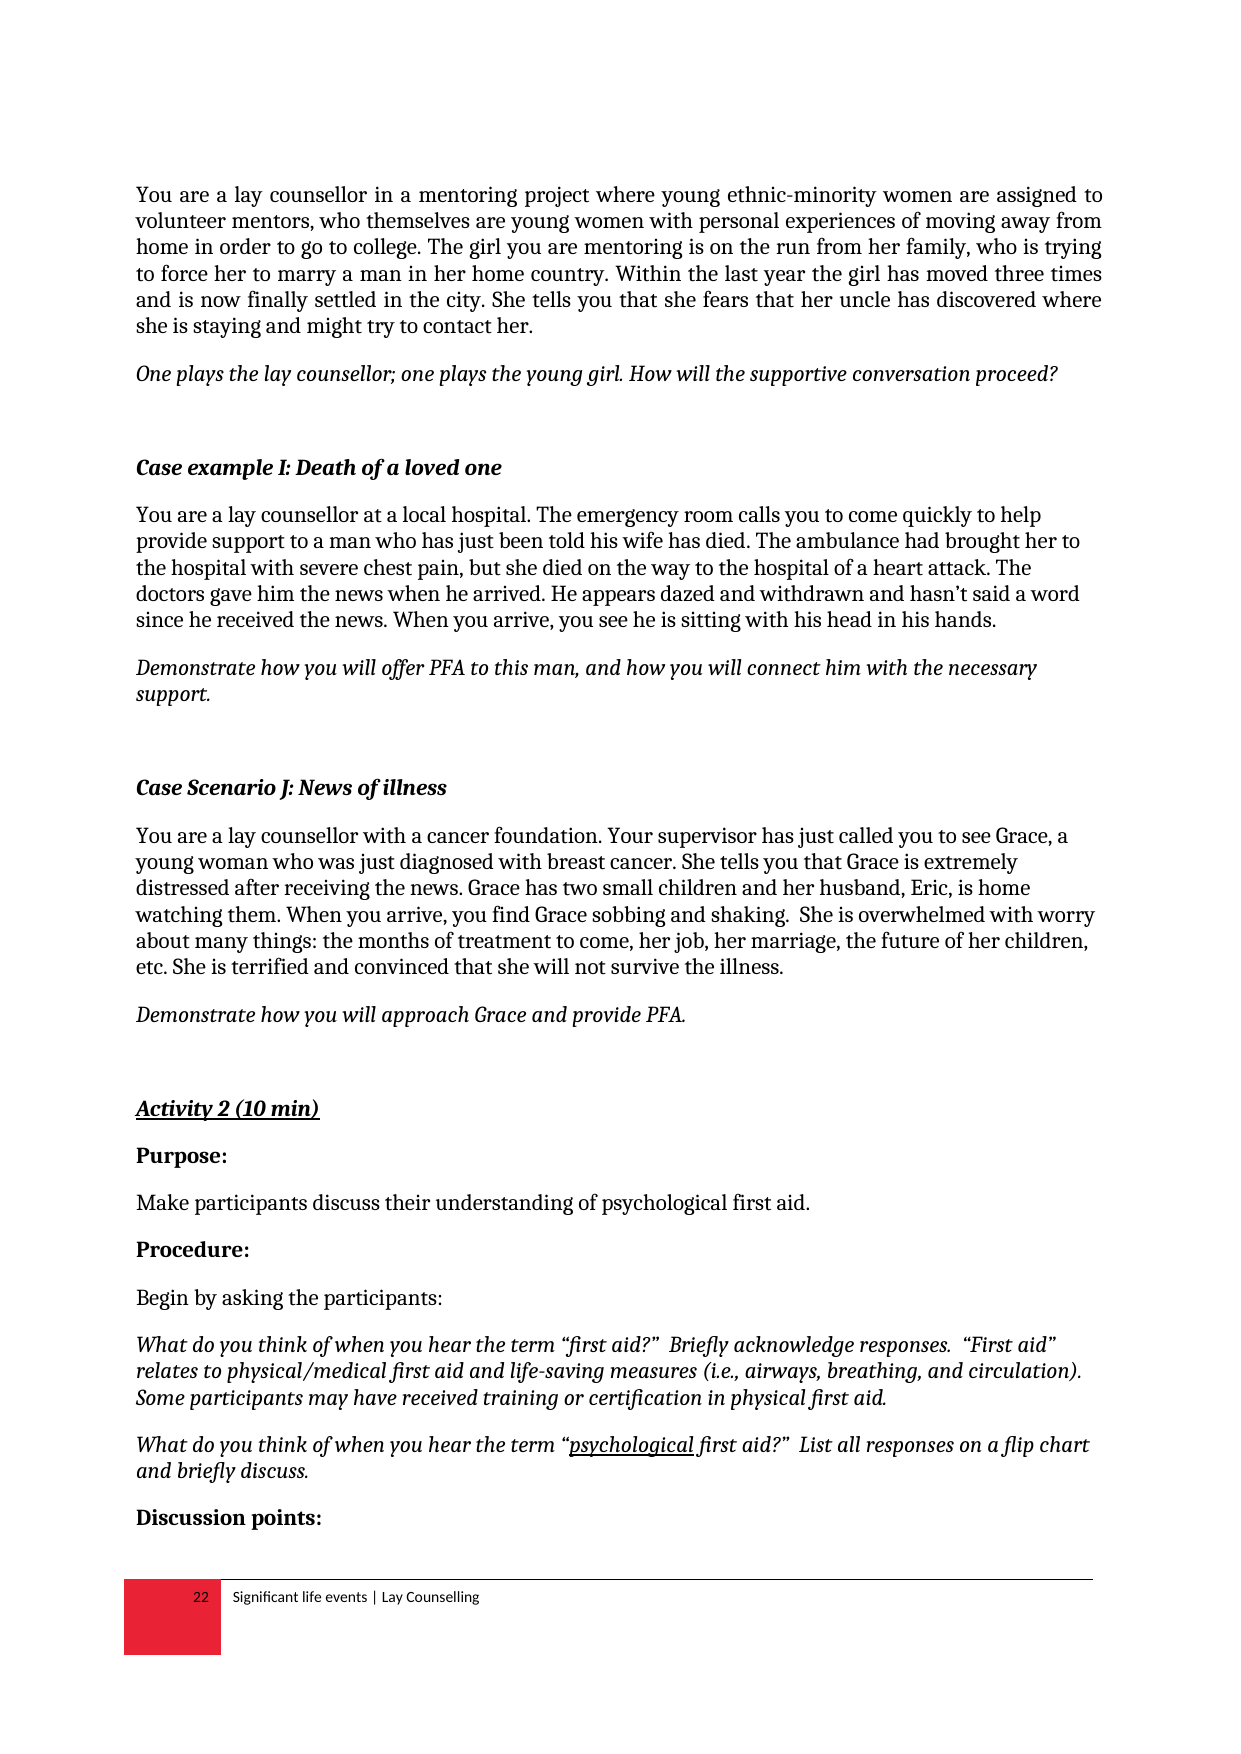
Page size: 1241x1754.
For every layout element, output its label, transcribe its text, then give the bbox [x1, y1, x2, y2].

text One plays the lay counsellor; one plays the young girl. How will the supportive conversation proceed? [136, 360, 1104, 387]
text You are a lay counsellor in a mentoring project where young ethnic-minority women are assigned to volunteer mentors, who themselves are young women with personal experiences of moving away from home in order to go to college. The girl you are mentoring is on the run from her family, who is trying to force her to marry a man in her home country. Within the last year the girl has moved three times and is now finally settled in the city. She tells you that she fears that her uncle has discovered where she is staying and might try to contact her. [136, 181, 1104, 339]
text Activity 2 (10 min) [136, 1096, 1104, 1122]
text You are a lay counsellor at a local hospital. The emergency room calls you to come quickly to help provide support to a man who has just been told his wife has died. The ambulance had brought her to the hospital with severe chest pain, but she died on the way to the hospital of a heart attack. The doctors gave him the news when he arrived. He appears dazed and withdrawn and hasn’t said a word since he received the news. When you arrive, you see he is sitting with his head in his hands. [136, 502, 1104, 634]
text Begin by asking the participants: [136, 1284, 1104, 1311]
text Make participants discuss their understanding of psychological first aid. [136, 1190, 1104, 1216]
text Case example I: Death of a loved one [136, 455, 1104, 481]
text Demonstrate how you will offer PFA to this man, and how you will connect him with the necessary support. [136, 654, 1104, 707]
text Purpose: [136, 1143, 1104, 1169]
text What do you think of when you hear the term “first aid?” Briefly acknowledge responses. “First aid” relates to physical/medical first aid and life-saving measures (i.e., airways, breathing, and circulation). Some participants may have received training or certification in physical first aid. [136, 1332, 1104, 1411]
text Demonstrate how you will approach Grace and provide PFA. [136, 1001, 1104, 1028]
text You are a lay counsellor with a cancer foundation. Your supervisor has just called you to see Grace, a young woman who was just diagnosed with breast cancer. She tells you that Grace is extremely distressed after receiving the news. Grace has two small children and her husband, Eric, is home watching them. When you arrive, you find Grace sobbing and shaking. She is overwhelmed with worry about many things: the months of treatment to come, her job, her marriage, the future of her children, etc. She is terrified and convinced that she will not survive the illness. [136, 822, 1104, 981]
text Procedure: [136, 1237, 1104, 1264]
text Case Scenario J: News of illness [136, 775, 1104, 802]
text What do you think of when you hear the term “psychological first aid?” List all responses on a flip chart and briefly discuss. [136, 1432, 1104, 1484]
text Discussion points: [136, 1505, 1104, 1531]
